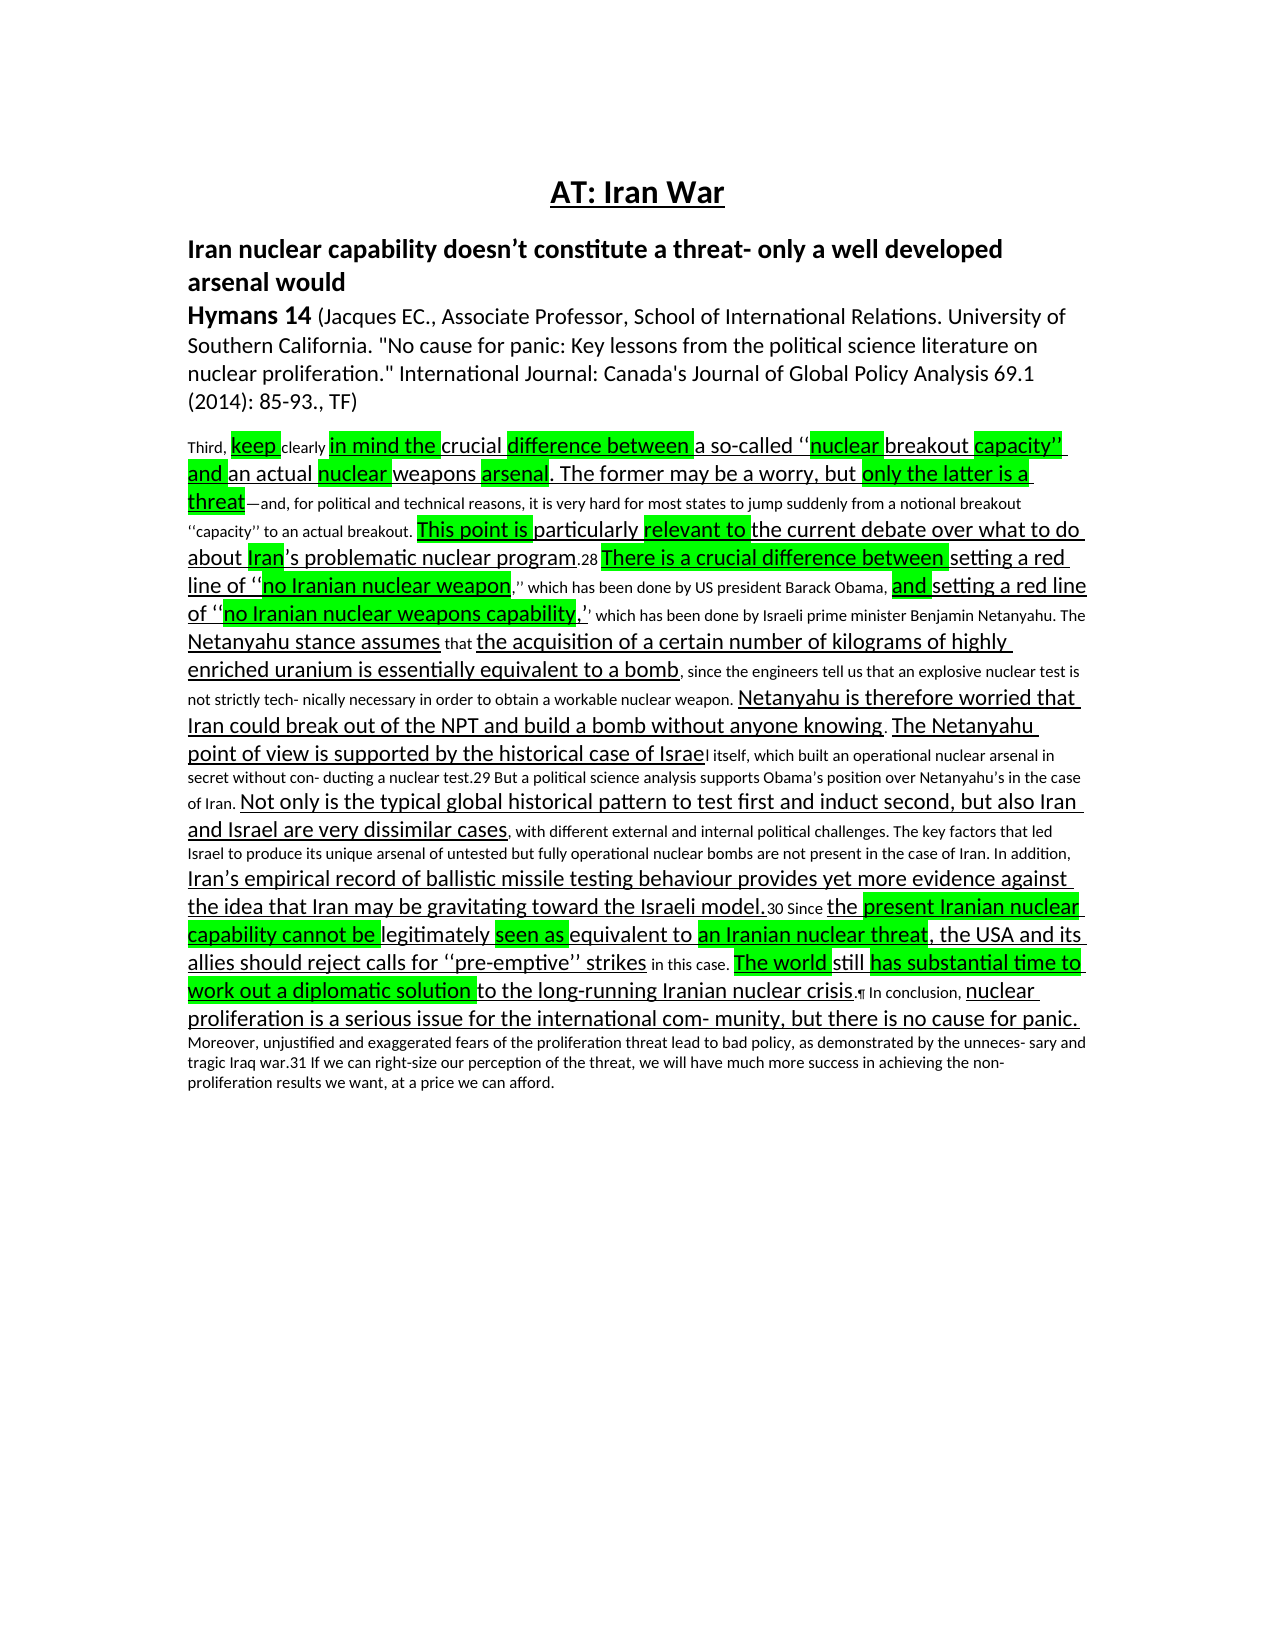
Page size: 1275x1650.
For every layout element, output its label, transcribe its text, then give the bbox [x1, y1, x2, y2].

text AT: Iran War [187, 171, 1087, 212]
text Hymans 14 (Jacques EC., Associate Professor, School of International Relations. University of Southern California. "No cause for panic: Key lessons from the political science literature on nuclear proliferation." International Journal: Canada's Journal of Global Policy Analysis 69.1 (2014): 85-93., TF) [187, 298, 1087, 416]
subtitle Iran nuclear capability doesn’t constitute a threat- only a well developed arsenal would [187, 232, 1087, 298]
text Third, keep clearly in mind the crucial difference between a so-called ‘‘nuclear breakout capacity’’ and an actual nuclear weapons arsenal. The former may be a worry, but only the latter is a threat—and, for political and technical reasons, it is very hard for most states to jump suddenly from a notional breakout ‘‘capacity’’ to an actual breakout. This point is particularly relevant to the current debate over what to do about Iran’s problematic nuclear program.28 There is a crucial difference between setting a red line of ‘‘no Iranian nuclear weapon,’’ which has been done by US president Barack Obama, and setting a red line of ‘‘no Iranian nuclear weapons capability,’’ which has been done by Israeli prime minister Benjamin Netanyahu. The Netanyahu stance assumes that the acquisition of a certain number of kilograms of highly enriched uranium is essentially equivalent to a bomb, since the engineers tell us that an explosive nuclear test is not strictly tech- nically necessary in order to obtain a workable nuclear weapon. Netanyahu is therefore worried that Iran could break out of the NPT and build a bomb without anyone knowing. The Netanyahu point of view is supported by the historical case of Israel itself, which built an operational nuclear arsenal in secret without con- ducting a nuclear test.29 But a political science analysis supports Obama’s position over Netanyahu’s in the case of Iran. Not only is the typical global historical pattern to test first and induct second, but also Iran and Israel are very dissimilar cases, with different external and internal political challenges. The key factors that led Israel to produce its unique arsenal of untested but fully operational nuclear bombs are not present in the case of Iran. In addition, Iran’s empirical record of ballistic missile testing behaviour provides yet more evidence against the idea that Iran may be gravitating toward the Israeli model.30 Since the present Iranian nuclear capability cannot be legitimately seen as equivalent to an Iranian nuclear threat, the USA and its allies should reject calls for ‘‘pre-emptive’’ strikes in this case. The world still has substantial time to work out a diplomatic solution to the long-running Iranian nuclear crisis.¶ In conclusion, nuclear proliferation is a serious issue for the international com- munity, but there is no cause for panic. Moreover, unjustified and exaggerated fears of the proliferation threat lead to bad policy, as demonstrated by the unneces- sary and tragic Iraq war.31 If we can right-size our perception of the threat, we will have much more success in achieving the non-proliferation results we want, at a price we can afford. [187, 431, 1087, 944]
